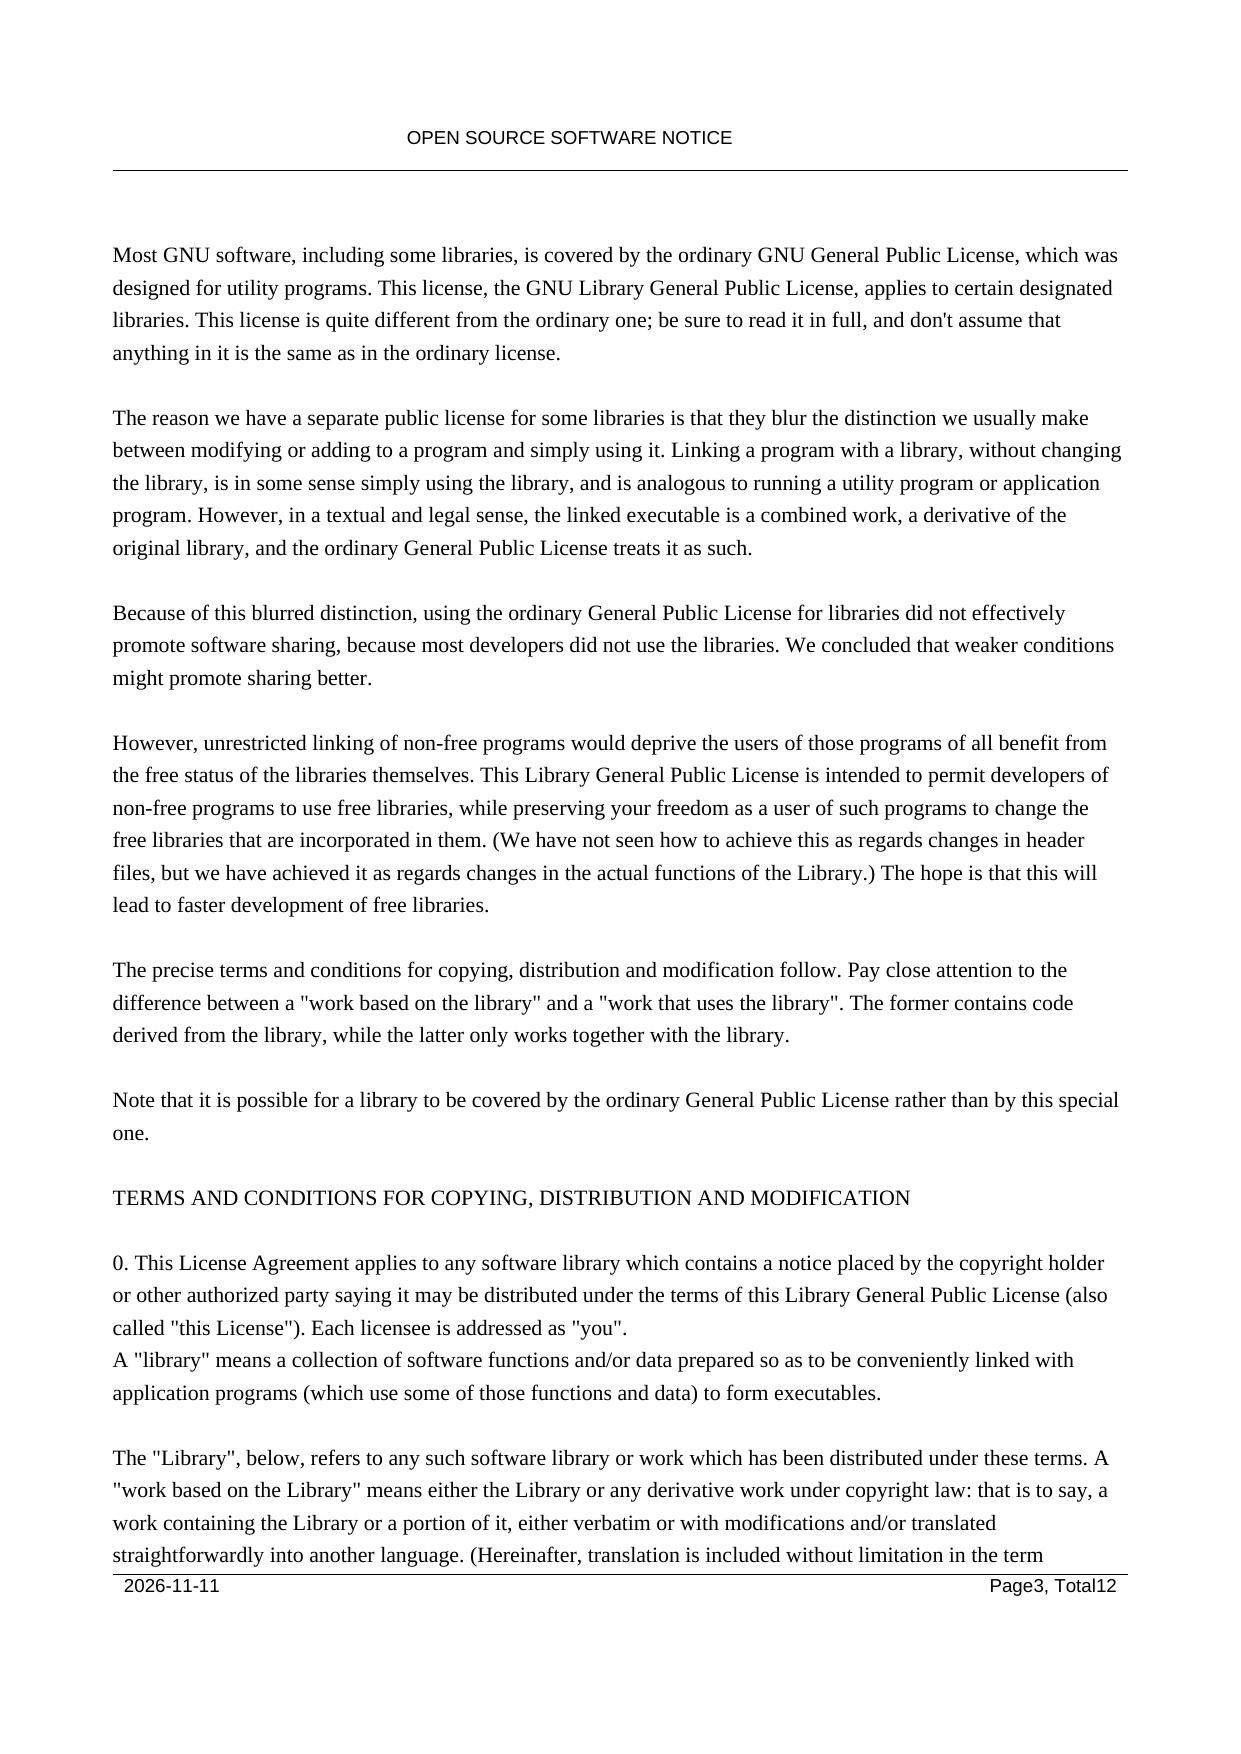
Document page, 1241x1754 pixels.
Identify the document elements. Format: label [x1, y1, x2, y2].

text [112, 206, 1128, 1571]
